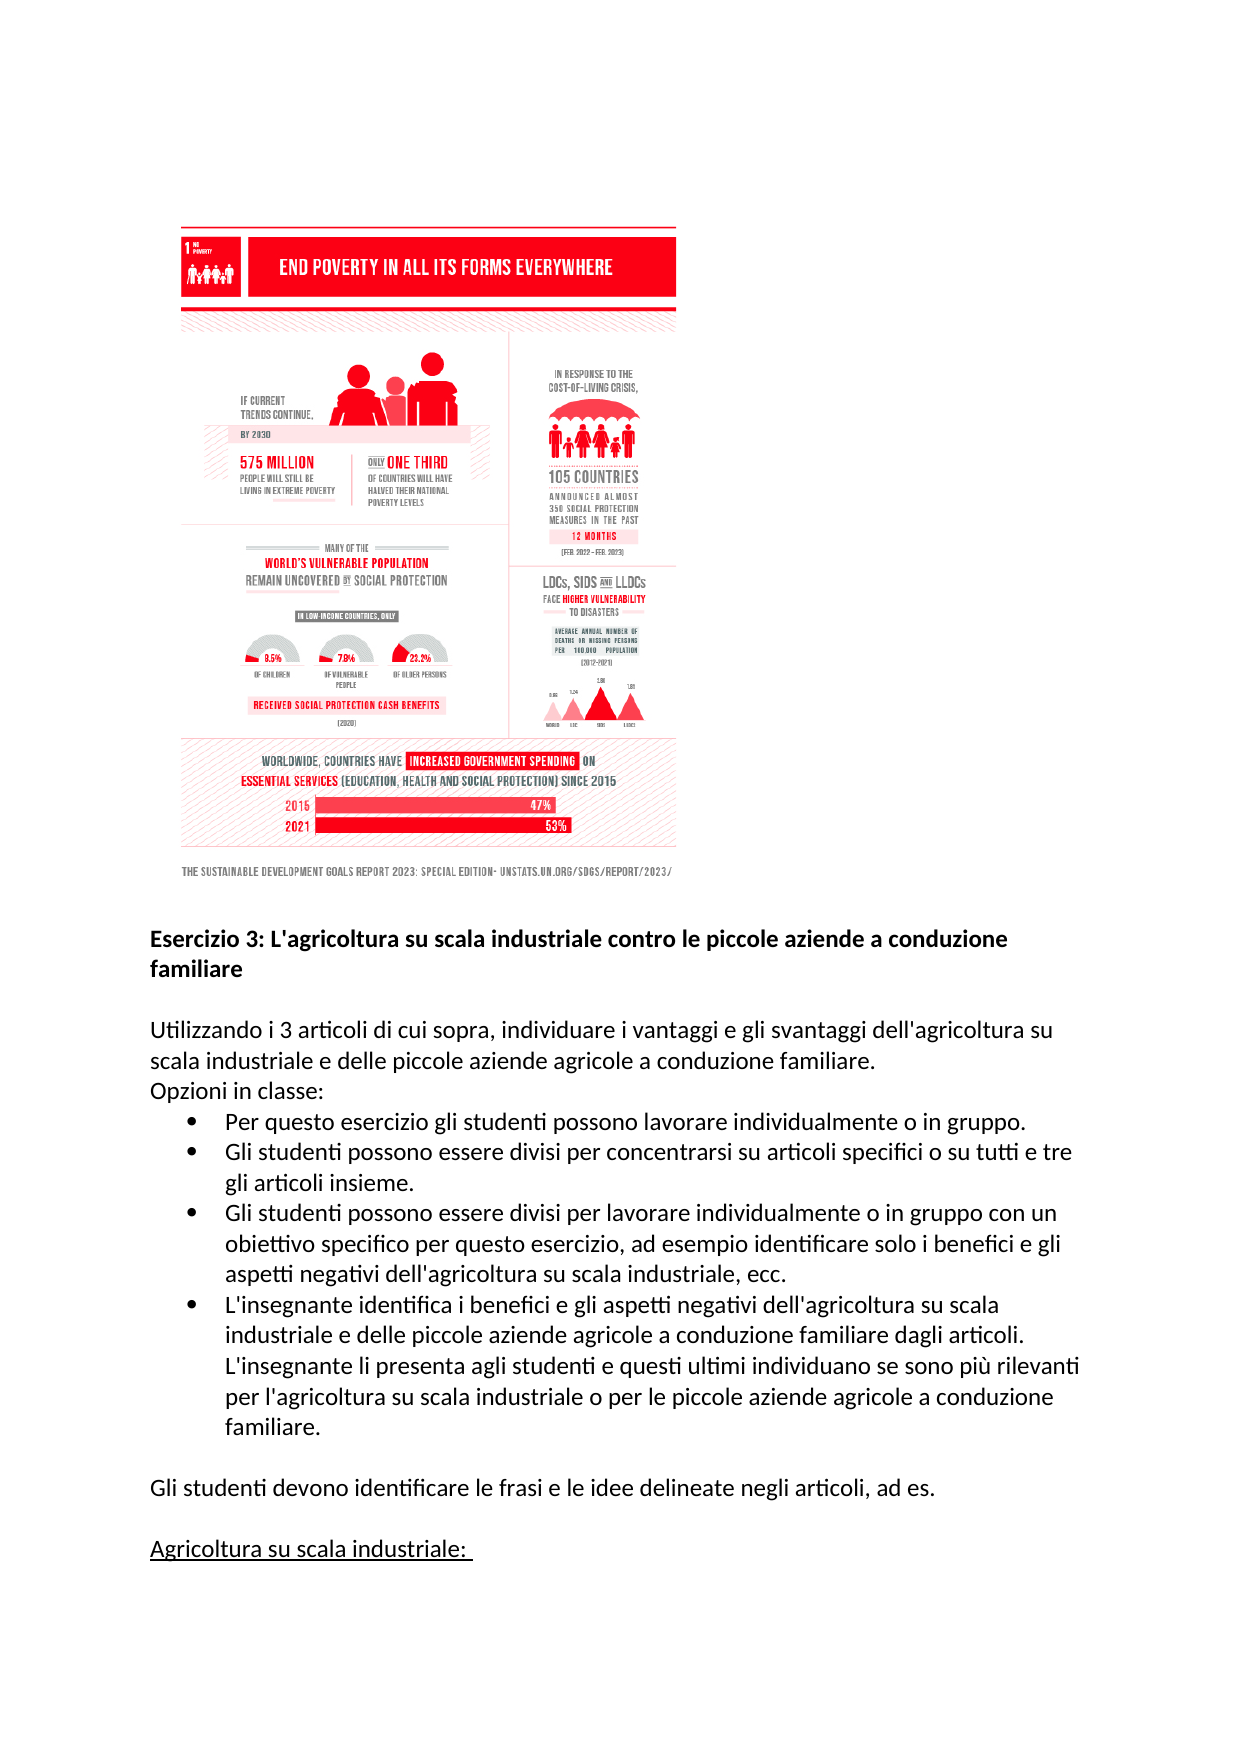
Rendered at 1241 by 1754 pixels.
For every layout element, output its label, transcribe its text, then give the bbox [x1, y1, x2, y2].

text Utilizzando i 3 articoli di cui sopra, individuare i vantaggi e gli svantaggi dell'agricoltura su scala industriale e delle piccole aziende agricole a conduzione familiare. [150, 1014, 1090, 1075]
picture [150, 150, 707, 893]
list L'insegnante identifica i benefici e gli aspetti negativi dell'agricoltura su scala industriale e delle piccole aziende agricole a conduzione familiare dagli articoli. L'insegnante li presenta agli studenti e questi ultimi individuano se sono più rilevanti per l'agricoltura su scala industriale o per le piccole aziende agricole a conduzione familiare. [187, 1289, 1090, 1442]
list Per questo esercizio gli studenti possono lavorare individualmente o in gruppo. [187, 1106, 1090, 1136]
text Gli studenti devono identificare le frasi e le idee delineate negli articoli, ad es. [150, 1472, 1090, 1503]
text Agricoltura su scala industriale: [150, 1533, 1090, 1564]
list Gli studenti possono essere divisi per concentrarsi su articoli specifici o su tutti e tre gli articoli insieme. [187, 1136, 1090, 1197]
text Esercizio 3: L'agricoltura su scala industriale contro le piccole aziende a conduzione familiare [150, 923, 1090, 984]
list Gli studenti possono essere divisi per lavorare individualmente o in gruppo con un obiettivo specifico per questo esercizio, ad esempio identificare solo i benefici e gli aspetti negativi dell'agricoltura su scala industriale, ecc. [187, 1197, 1090, 1289]
text Opzioni in classe: [150, 1075, 1090, 1106]
